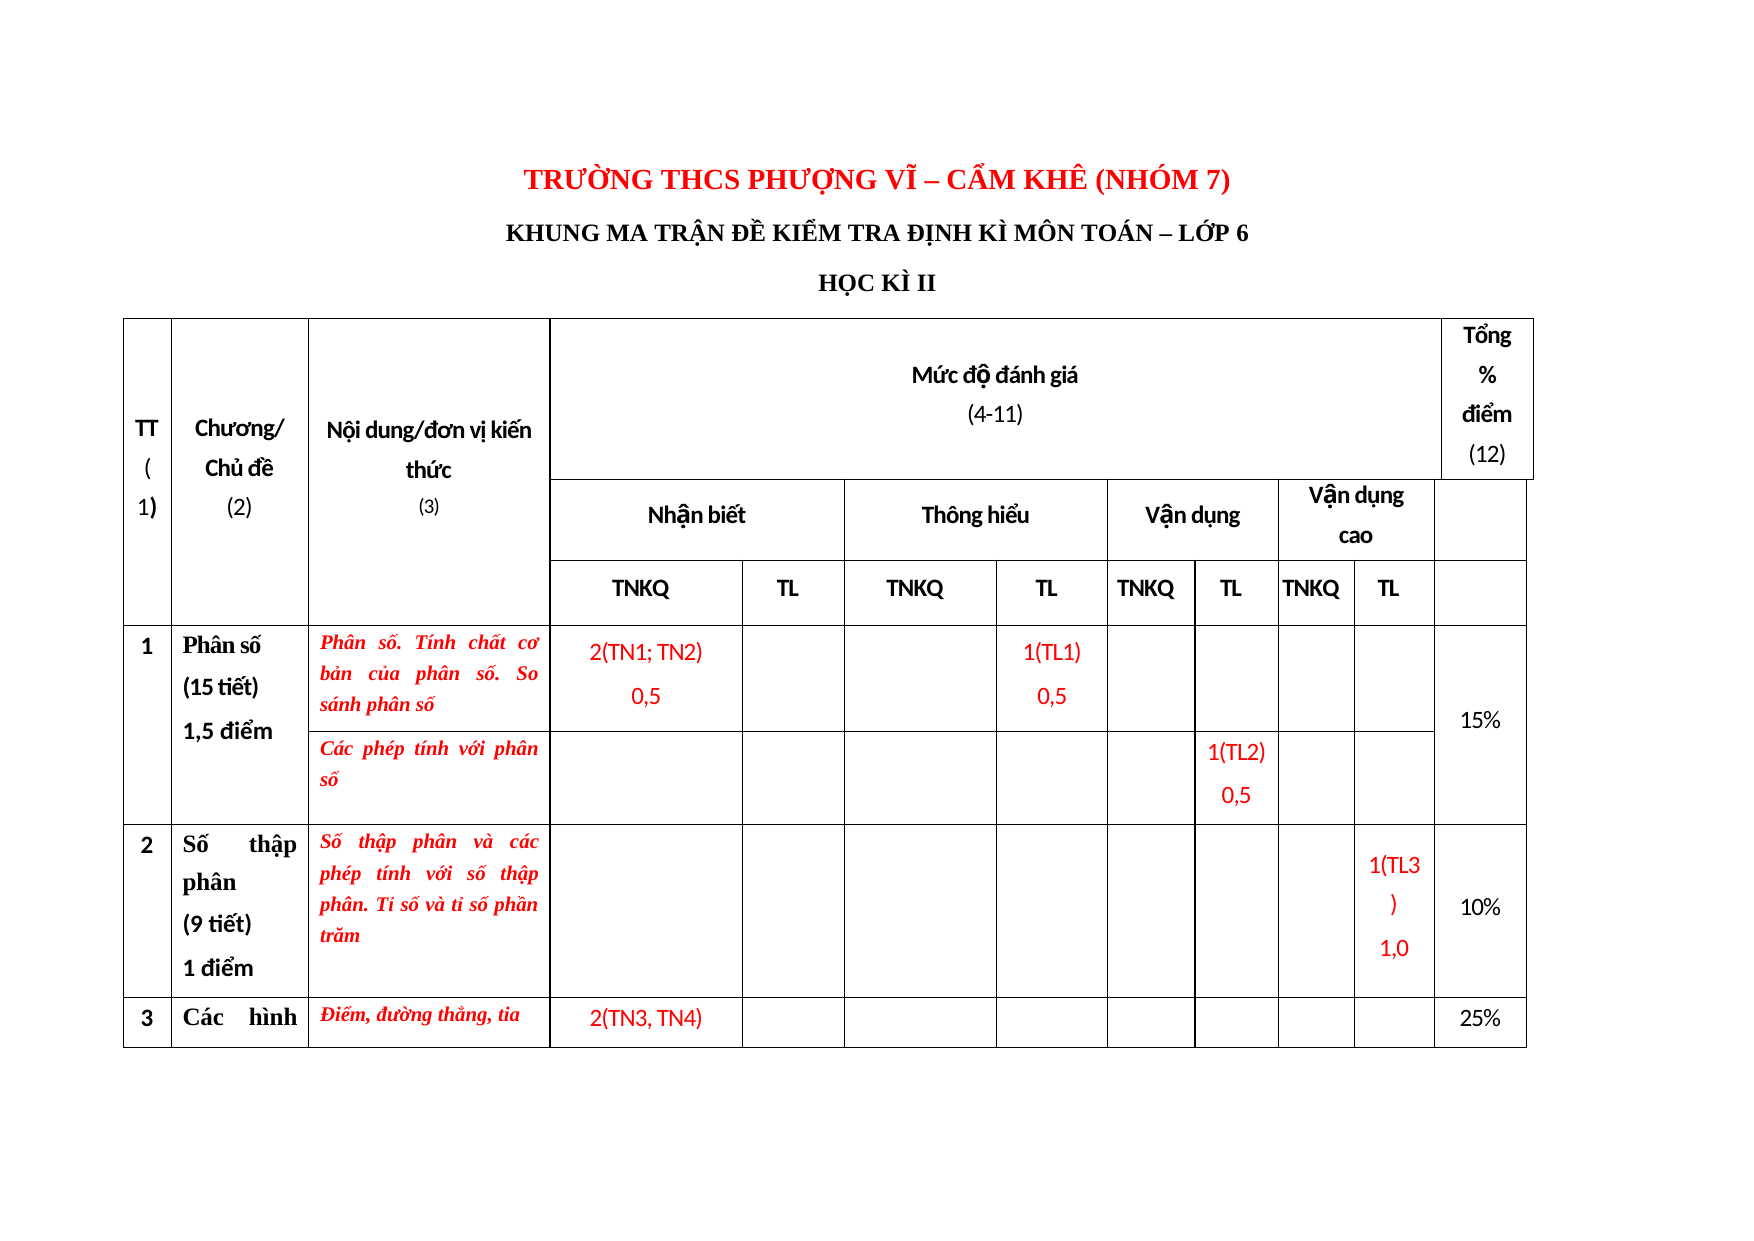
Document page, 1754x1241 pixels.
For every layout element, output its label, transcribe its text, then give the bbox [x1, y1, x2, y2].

table_cell 1(TL1) 0,5 [997, 626, 1107, 731]
table_cell [845, 732, 996, 824]
table_cell [1196, 825, 1278, 997]
table_cell 2 [124, 825, 171, 997]
table_cell [1435, 480, 1526, 559]
table_cell TL [743, 561, 844, 625]
table_cell [1108, 825, 1194, 997]
table_cell [845, 626, 996, 731]
table_header Mức độ đánh giá (4-11) [551, 319, 1441, 478]
table_cell [1355, 732, 1434, 824]
text KHUNG MA TRẬN ĐỀ KIỂM TRA ĐỊNH KÌ MÔN TOÁN – LỚP 6 [150, 218, 1604, 247]
table_header TT (1) [124, 319, 171, 625]
table_cell [1196, 998, 1278, 1047]
table_header Nội dung/đơn vị kiến thức (3) [309, 319, 549, 625]
table_cell [743, 626, 844, 731]
table_cell 25% [1435, 998, 1526, 1047]
table_cell Vận dụng cao [1279, 480, 1434, 559]
table_cell [997, 998, 1107, 1047]
table_cell Các phép tính với phân số [309, 732, 549, 824]
table_cell TL [1196, 561, 1278, 625]
table_cell 1 [124, 626, 171, 824]
table_cell Phân số (15 tiết) 1,5 điểm [172, 626, 308, 824]
table_cell [743, 732, 844, 824]
table_cell TL [997, 561, 1107, 625]
table_cell Phân số. Tính chất cơ bản của phân số. So sánh phân số [309, 626, 549, 731]
table_cell [1279, 732, 1354, 824]
table_cell [1279, 626, 1354, 731]
table_cell [551, 825, 742, 997]
table_cell 1(TL3) 1,0 [1355, 825, 1434, 997]
table_cell TL [1355, 561, 1434, 625]
table_cell [845, 825, 996, 997]
table_cell [845, 998, 996, 1047]
table_cell 1(TL2) 0,5 [1196, 732, 1278, 824]
table_header Chương/Chủ đề (2) [172, 319, 308, 625]
table_cell 3 [124, 998, 171, 1047]
table_cell [551, 732, 742, 824]
table_cell [997, 732, 1107, 824]
table_cell TNKQ [1108, 561, 1194, 625]
table_cell [1279, 998, 1354, 1047]
text HỌC KÌ II [150, 268, 1604, 297]
table_cell TNKQ [845, 561, 996, 625]
table_header Tổng % điểm (12) [1442, 319, 1533, 478]
table_cell Nhận biết [551, 480, 844, 559]
table_cell Số thập phân và các phép tính với số thập phân. Tỉ số và tỉ số phần trăm [309, 825, 549, 997]
table_cell TNKQ [551, 561, 742, 625]
table_cell 10% [1435, 825, 1526, 997]
table_cell [1196, 626, 1278, 731]
table_cell Số thập phân (9 tiết) 1 điểm [172, 825, 308, 997]
table_cell Vận dụng [1108, 480, 1278, 559]
table_cell [743, 825, 844, 997]
table_cell 2(TN1; TN2) 0,5 [551, 626, 742, 731]
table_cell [172, 998, 308, 1047]
table_cell [1108, 626, 1194, 731]
table_cell [1108, 732, 1194, 824]
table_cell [309, 998, 549, 1047]
table_cell Thông hiểu [845, 480, 1107, 559]
table_cell 2(TN3, TN4) 0,5 [551, 998, 742, 1047]
table_cell [743, 998, 844, 1047]
table_cell [1355, 998, 1434, 1047]
table_cell [1435, 561, 1526, 625]
text TRƯỜNG THCS PHƯỢNG VĨ – CẨM KHÊ (NHÓM 7) [150, 162, 1604, 196]
table_cell TNKQ [1279, 561, 1354, 625]
table_cell [1108, 998, 1194, 1047]
table_cell [1355, 626, 1434, 731]
table_cell [997, 825, 1107, 997]
table_cell 15% [1435, 626, 1526, 824]
table_cell [1279, 825, 1354, 997]
